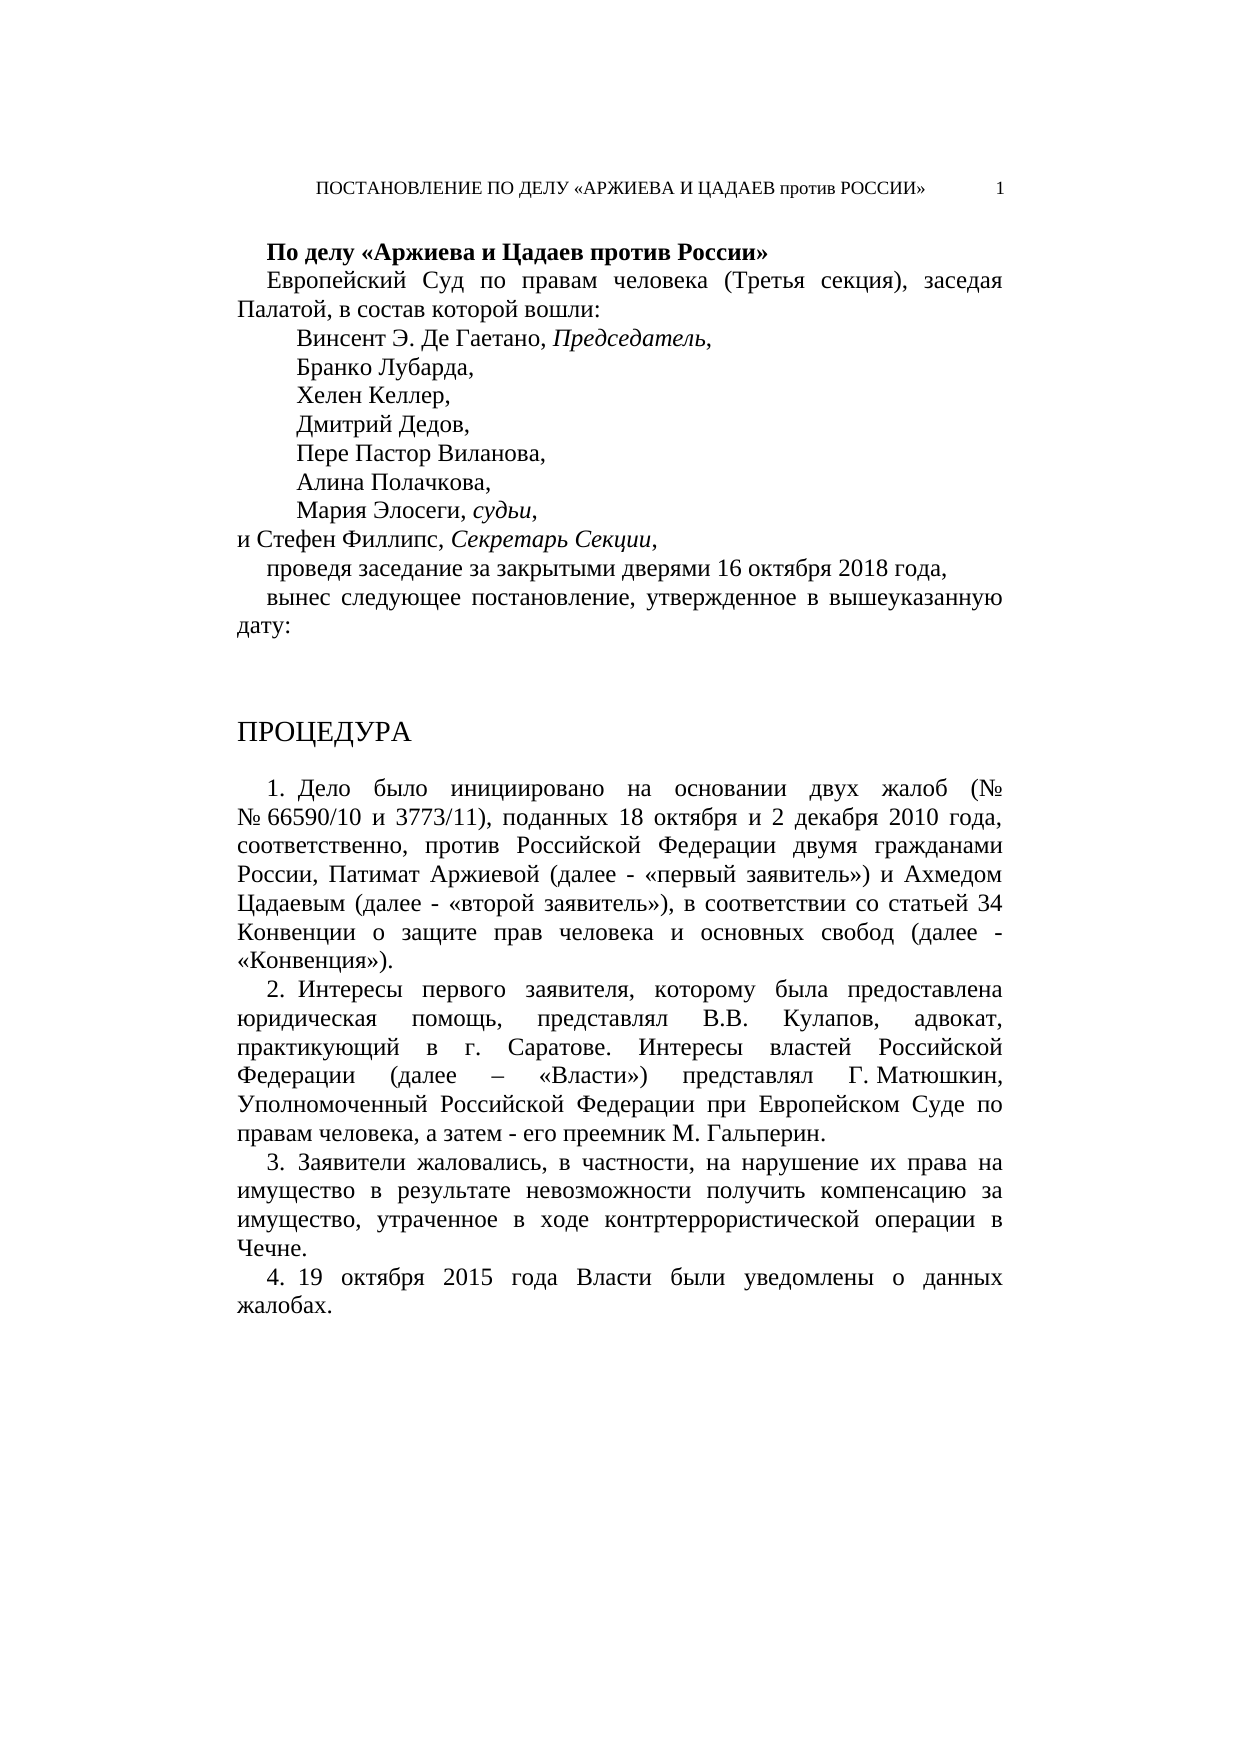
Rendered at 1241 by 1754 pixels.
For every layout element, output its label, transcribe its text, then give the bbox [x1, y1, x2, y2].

text 3. Заявители жаловались, в частности, на нарушение их права на имущество в результате невозможности получить компенсацию за имущество, утраченное в ходе контртеррористической операции в Чечне. [237, 1147, 1003, 1262]
text 2. Интересы первого заявителя, которому была предоставлена юридическая помощь, представлял В.В. Кулапов, адвокат, практикующий в г. Саратове. Интересы властей Российской Федерации (далее – «Власти») представлял Г. Матюшкин, Уполномоченный Российской Федерации при Европейском Суде по правам человека, а затем - его преемник М. Гальперин. [237, 974, 1003, 1147]
title ПРОЦЕДУРА [237, 714, 1003, 748]
text вынес следующее постановление, утвержденное в вышеуказанную дату: [237, 582, 1003, 639]
text Европейский Суд по правам человека (Третья секция), заседая Палатой, в состав которой вошли: [237, 266, 1003, 323]
text 4. 19 октября 2015 года Власти были уведомлены о данных жалобах. [237, 1262, 1003, 1319]
text Винсент Э. Де Гаетано, Председатель, Бранко Лубарда, Хелен Келлер, Дмитрий Дедов, Пере Пастор Виланова, Алина Полачкова, Мария Элосеги, судьи, и Стефен Филлипс, Секретарь Секции, [237, 323, 1003, 553]
text По делу «Аржиева и Цадаев против России» [237, 237, 1003, 266]
text 1. Дело было инициировано на основании двух жалоб (№№ 66590/10 и 3773/11), поданных 18 октября и 2 декабря 2010 года, соответственно, против Российской Федерации двумя гражданами России, Патимат Аржиевой (далее - «первый заявитель») и Ахмедом Цадаевым (далее - «второй заявитель»), в соответствии со статьей 34 Конвенции о защите прав человека и основных свобод (далее - «Конвенция»). [237, 773, 1003, 974]
text проведя заседание за закрытыми дверями 16 октября 2018 года, [237, 553, 1003, 582]
